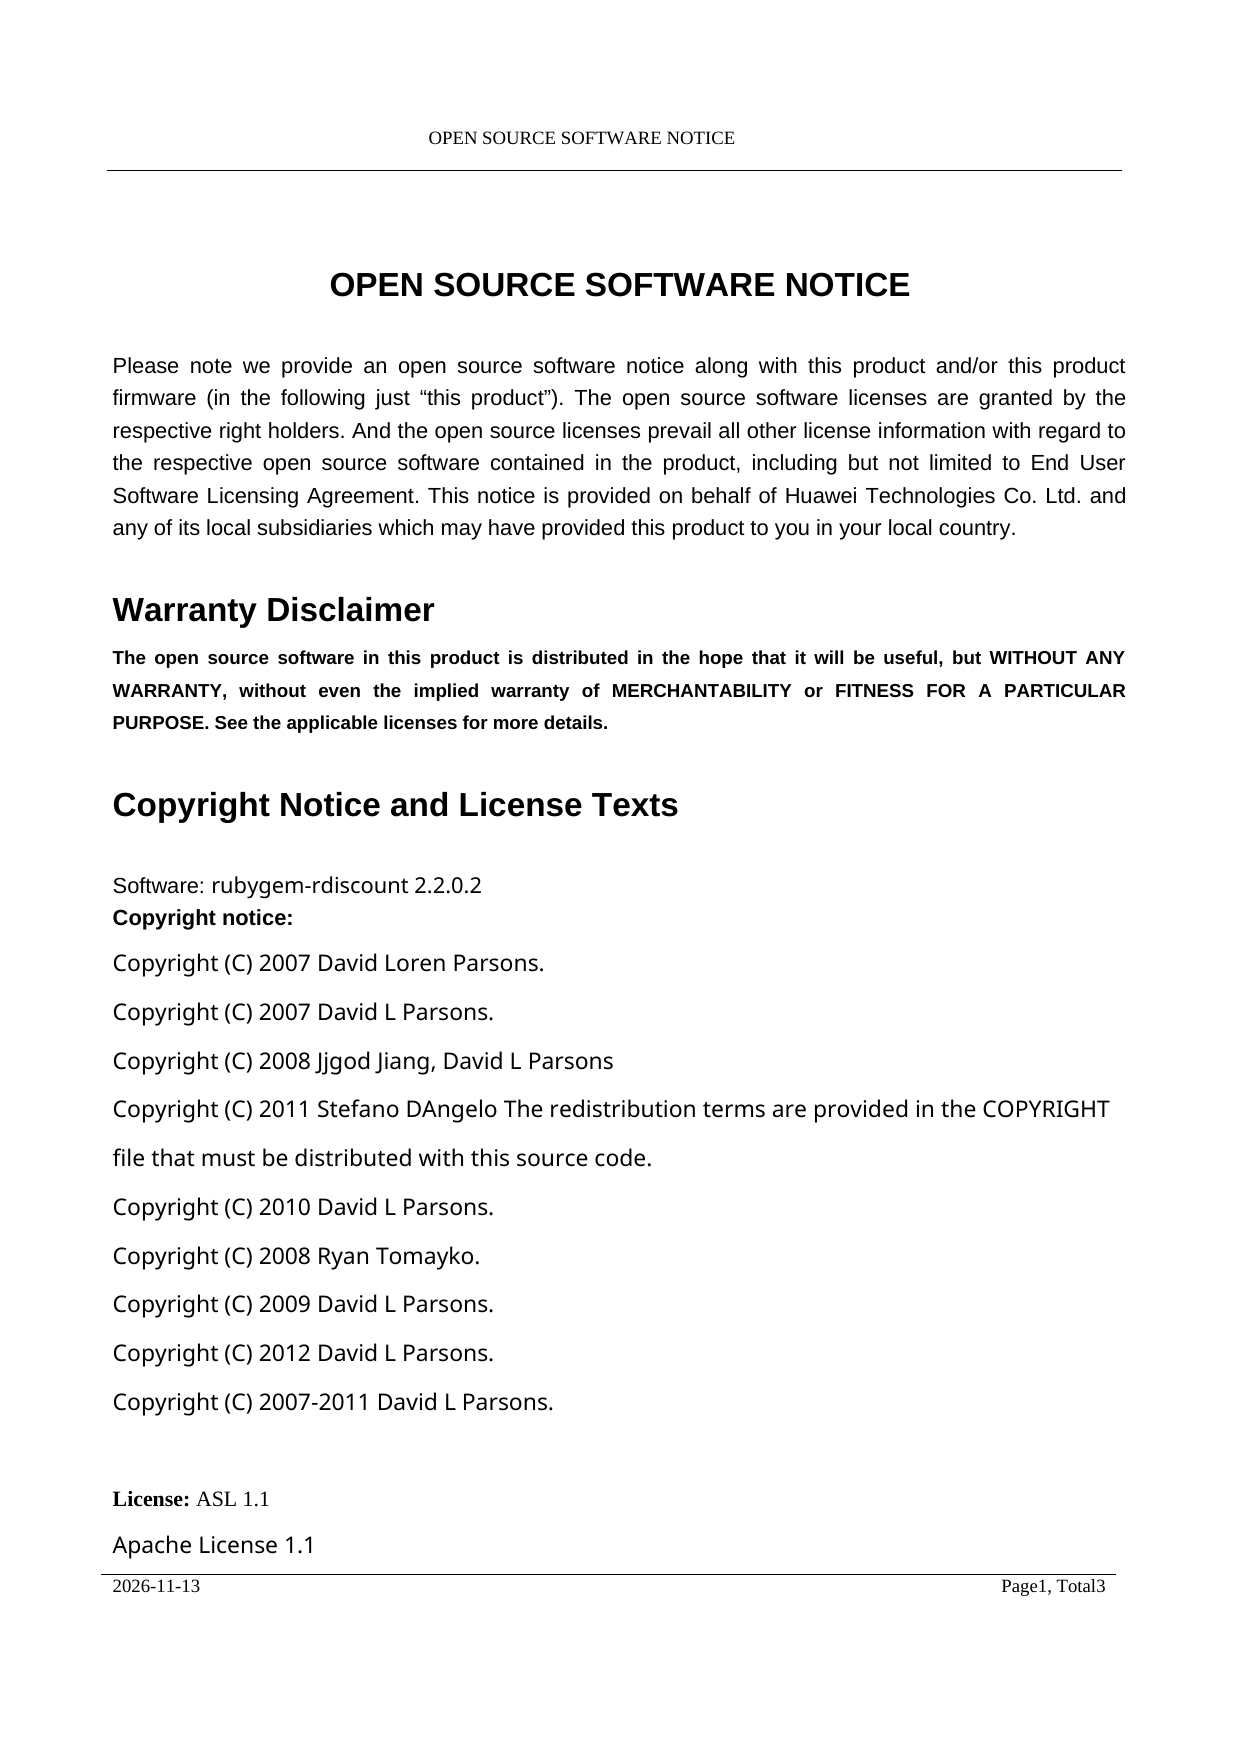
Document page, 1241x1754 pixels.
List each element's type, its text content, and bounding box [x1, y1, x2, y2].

text OPEN SOURCE SOFTWARE NOTICE [112, 251, 1128, 316]
text Warranty Disclaimer [112, 576, 1128, 641]
text Copyright Notice and License Texts [112, 771, 1128, 836]
text Apache License 1.1 [112, 1528, 1128, 1560]
text The open source software in this product is distributed in the hope that it will be useful, but WITHOUT ANY WARRANTY, without even the implied warranty of MERCHANTABILITY or FITNESS FOR A PARTICULAR PURPOSE. See the applicable licenses for more details. [112, 641, 1128, 739]
text License: ASL 1.1 [112, 1483, 1128, 1515]
text Copyright (C) 2007 David Loren Parsons. Copyright (C) 2007 David L Parsons. Copyright (C) 2008 Jjgod Jiang, David L Parsons Copyright (C) 2011 Stefano DAngelo The redistribution terms are provided in the COPYRIGHT file that must be distributed with this source code. Copyright (C) 2010 David L Parsons. Copyright (C) 2008 Ryan Tomayko. Copyright (C) 2009 David L Parsons. Copyright (C) 2012 David L Parsons. Copyright (C) 2007-2011 David L Parsons. [112, 947, 1128, 1467]
text Copyright notice: [112, 901, 1128, 934]
text Software: rubygem-rdiscount 2.2.0.2 [112, 869, 1128, 901]
text Please note we provide an open source software notice along with this product and/or this product firmware (in the following just “this product”). The open source software licenses are granted by the respective right holders. And the open source licenses prevail all other license information with regard to the respective open source software contained in the product, including but not limited to End User Software Licensing Agreement. This notice is provided on behalf of Huawei Technologies Co. Ltd. and any of its local subsidiaries which may have provided this product to you in your local country. [112, 349, 1128, 544]
